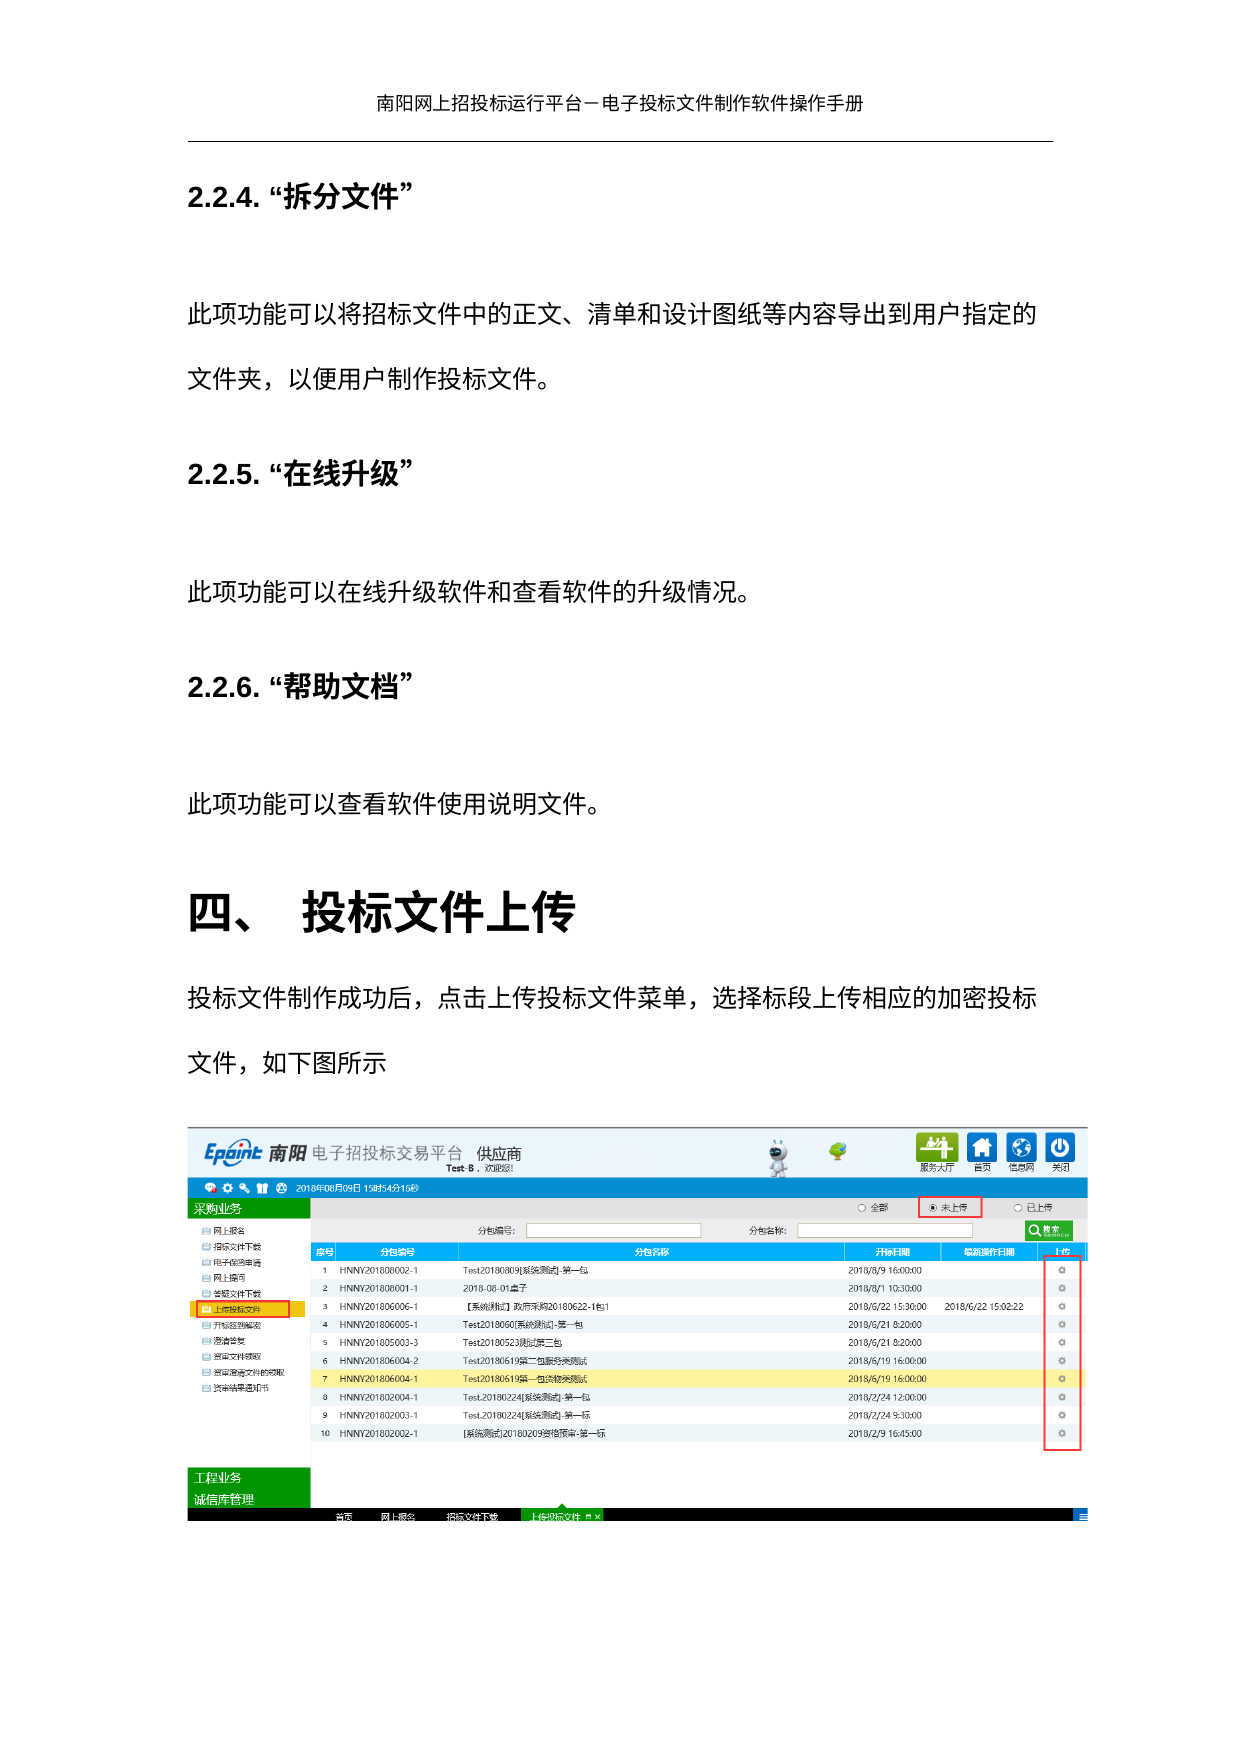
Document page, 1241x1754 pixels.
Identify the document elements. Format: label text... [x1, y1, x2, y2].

picture [187, 1126, 1088, 1177]
text 投标文件制作成功后，点击上传投标文件菜单，选择标段上传相应的加密投标文件，如下图所示 [187, 964, 1053, 1094]
picture [983, 1249, 994, 1255]
picture [187, 1197, 1088, 1521]
picture [224, 1185, 232, 1192]
picture [659, 1249, 668, 1255]
subtitle 2.2.4. “拆分文件” [187, 162, 1053, 227]
picture [886, 1249, 895, 1255]
text 此项功能可以查看软件使用说明文件。 [187, 771, 1053, 836]
text 此项功能可以将招标文件中的正文、清单和设计图纸等内容导出到用户指定的文件夹，以便用户制作投标文件。 [187, 280, 1053, 410]
title 投标文件上传 [187, 861, 1053, 958]
picture [965, 1251, 980, 1255]
picture [206, 1183, 216, 1192]
picture [277, 1183, 286, 1191]
subtitle 2.2.6. “帮助文档” [187, 652, 1053, 717]
picture [257, 1184, 267, 1193]
text 此项功能可以在线升级软件和查看软件的升级情况。 [187, 558, 1053, 623]
picture [240, 1184, 249, 1192]
picture [1005, 1249, 1014, 1255]
picture [900, 1249, 909, 1255]
subtitle 2.2.5. “在线升级” [187, 439, 1053, 504]
